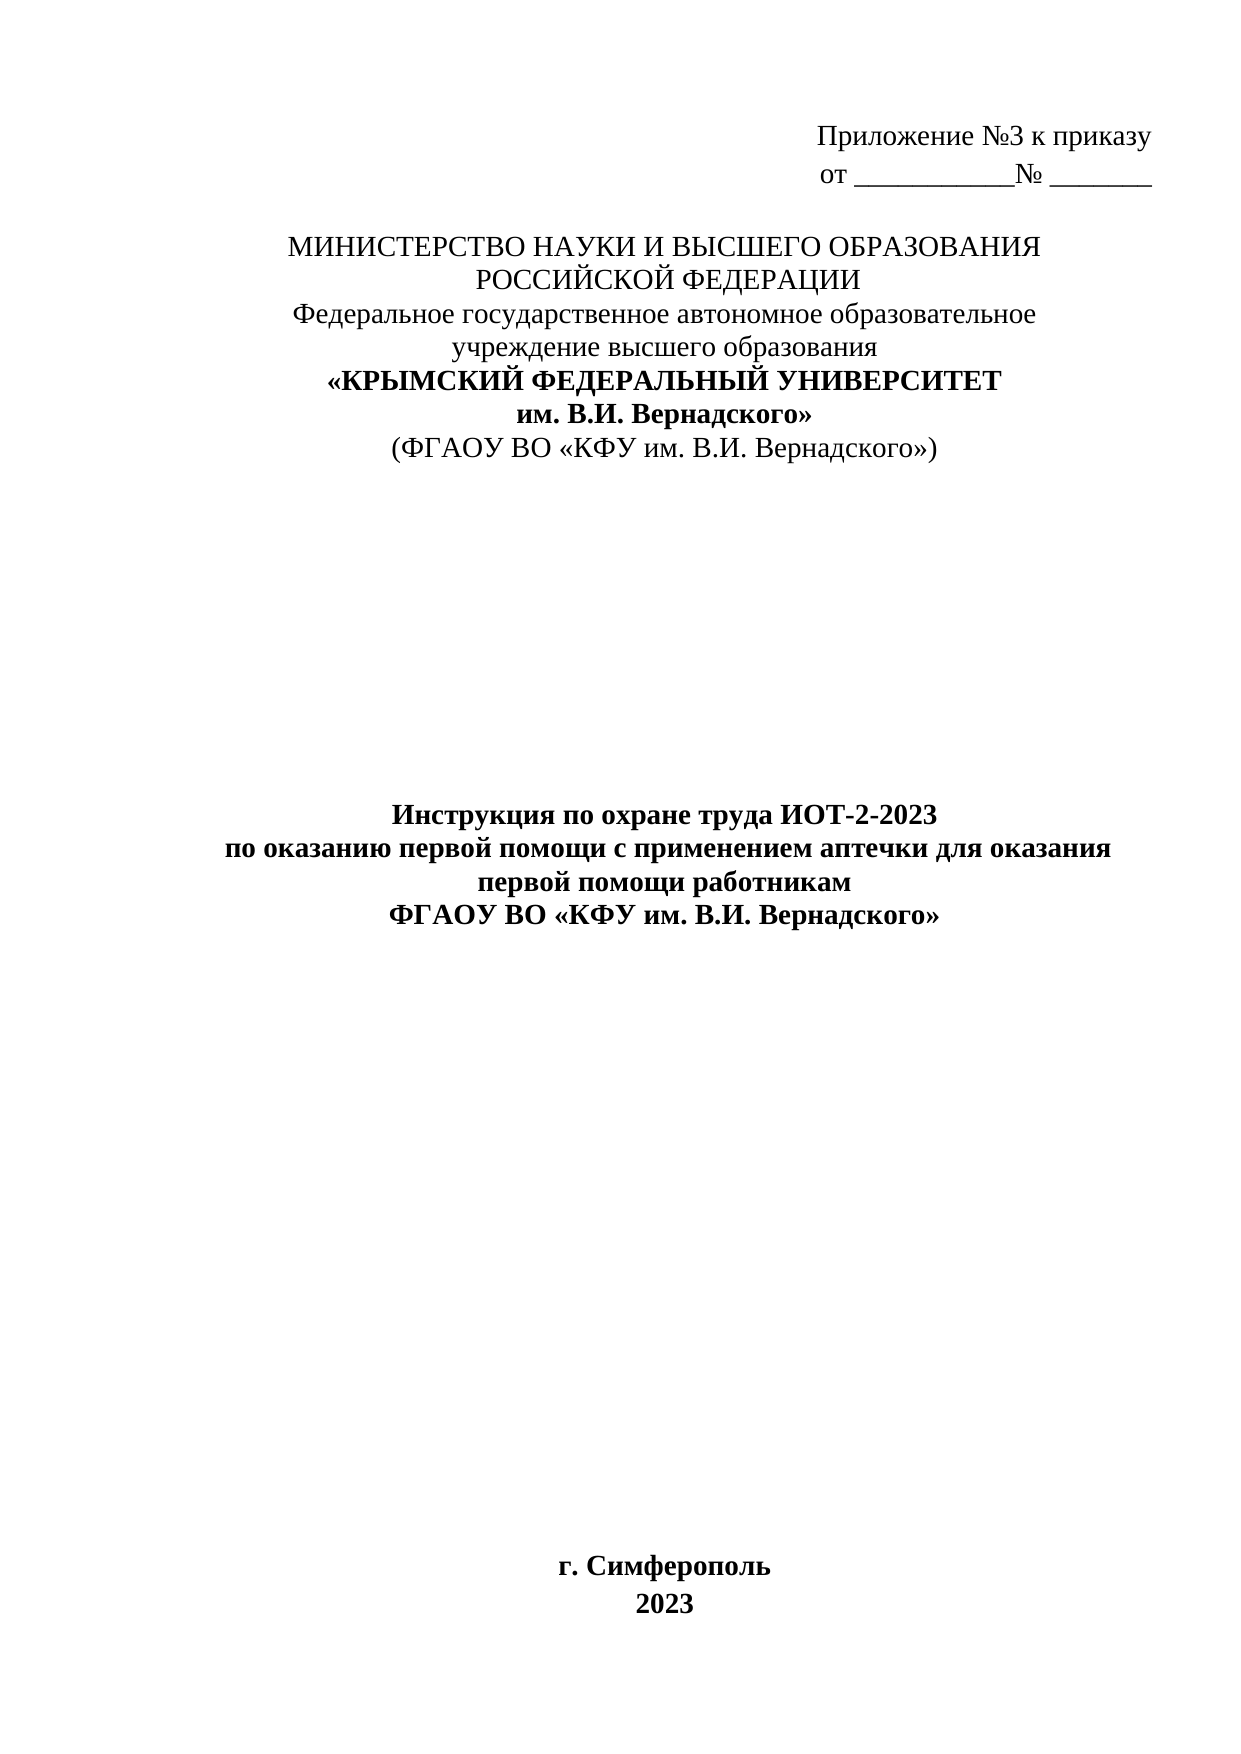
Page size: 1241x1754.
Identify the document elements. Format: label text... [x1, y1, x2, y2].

text по оказанию первой помощи с применением аптечки для оказания первой помощи работникам [177, 830, 1152, 897]
text Приложение №3 к приказу [177, 118, 1152, 152]
text ФГАОУ ВО «КФУ им. В.И. Вернадского» [177, 897, 1152, 931]
text «КРЫМСКИЙ ФЕДЕРАЛЬНЫЙ УНИВЕРСИТЕТ им. В.И. Вернадского» [177, 363, 1152, 430]
text МИНИСТЕРСТВО НАУКИ И ВЫСШЕГО ОБРАЗОВАНИЯ РОССИЙСКОЙ ФЕДЕРАЦИИ [177, 229, 1152, 296]
text г. Симферополь [177, 1548, 1152, 1581]
text 2023 [177, 1586, 1152, 1620]
text (ФГАОУ ВО «КФУ им. В.И. Вернадского») [177, 430, 1152, 463]
text учреждение высшего образования [177, 329, 1152, 363]
text Инструкция по охране труда ИОТ-2-2023 [177, 797, 1152, 830]
text Федеральное государственное автономное образовательное [177, 296, 1152, 329]
text от ___________№ _______ [177, 157, 1152, 190]
